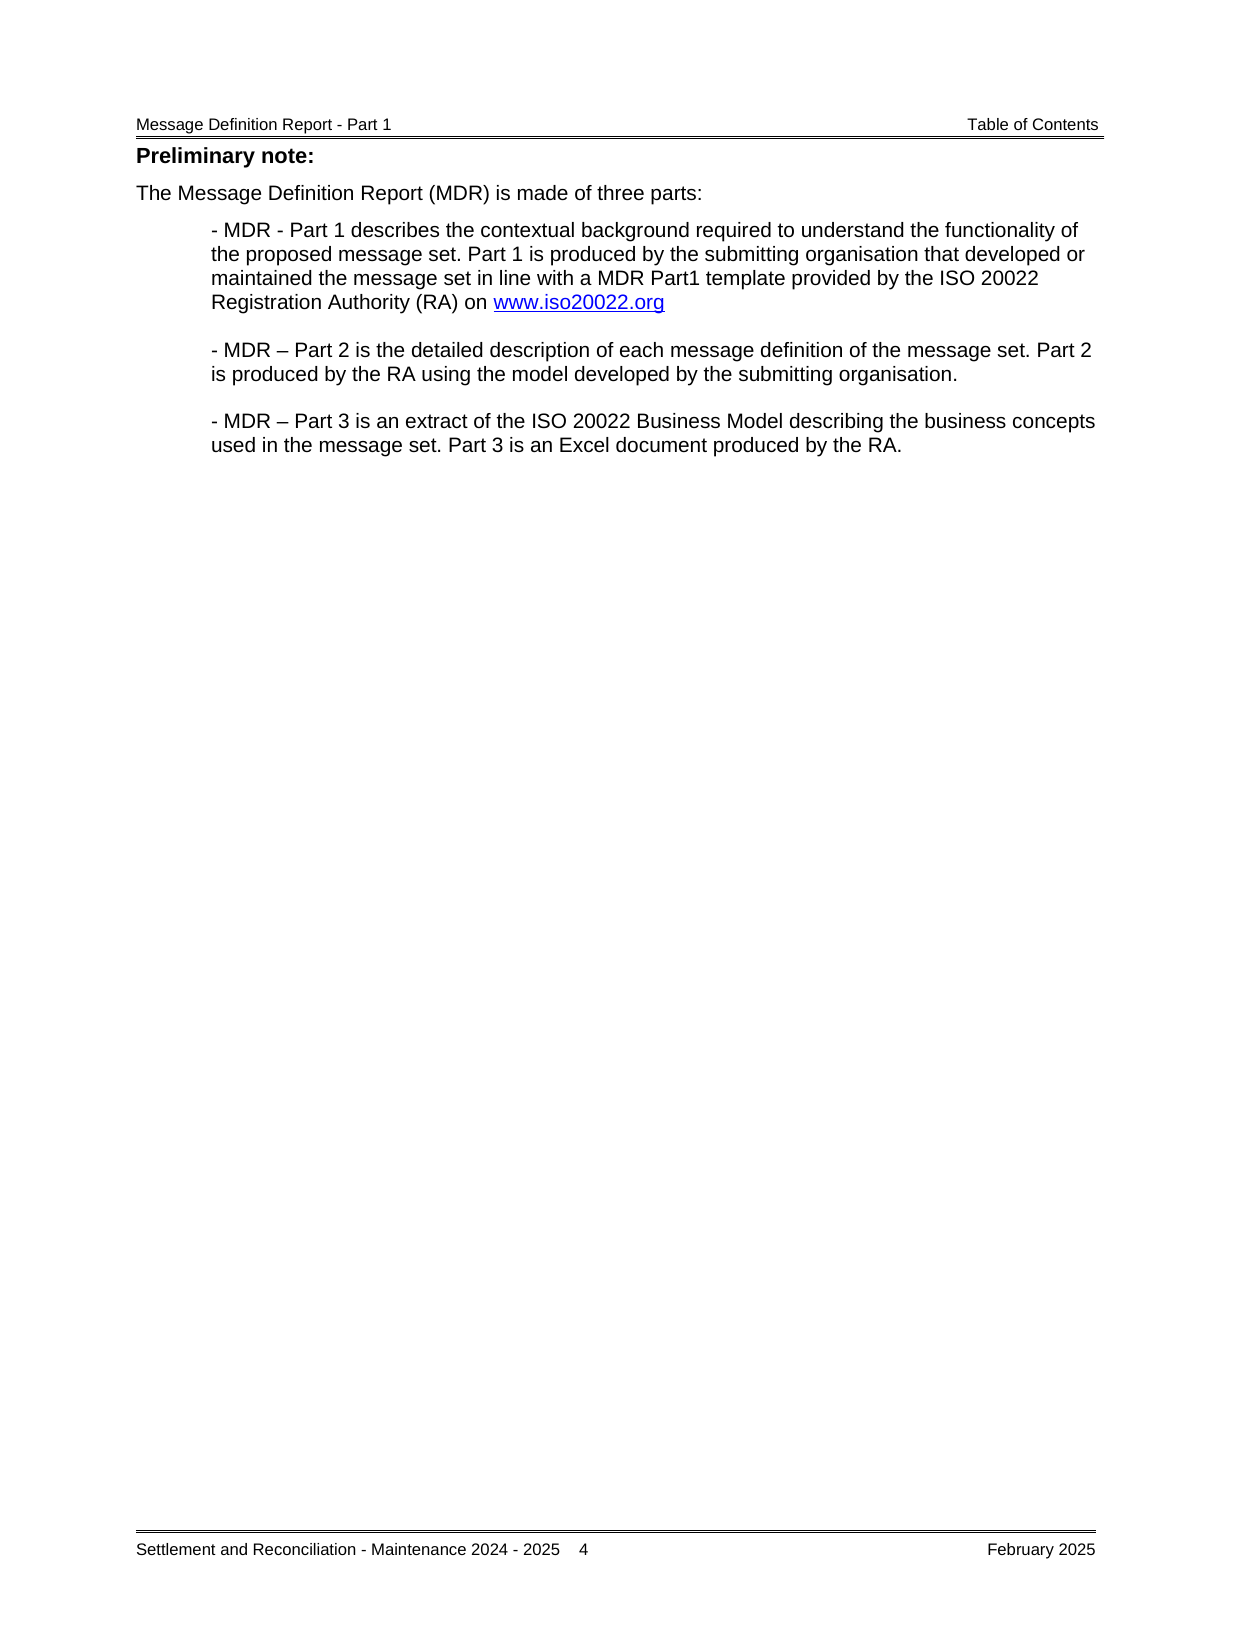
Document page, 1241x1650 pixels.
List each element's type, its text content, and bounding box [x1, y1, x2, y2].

text The Message Definition Report (MDR) is made of three parts: [136, 181, 1104, 205]
list - MDR – Part 3 is an extract of the ISO 20022 Business Model describing the business concepts used in the message set. Part 3 is an Excel document produced by the RA. [211, 409, 1104, 457]
list - MDR - Part 1 describes the contextual background required to understand the functionality of the proposed message set. Part 1 is produced by the submitting organisation that developed or maintained the message set in line with a MDR Part1 template provided by the ISO 20022 Registration Authority (RA) on www.iso20022.org [211, 218, 1104, 313]
list - MDR – Part 2 is the detailed description of each message definition of the message set. Part 2 is produced by the RA using the model developed by the submitting organisation. [211, 337, 1104, 385]
text Preliminary note: [136, 143, 1104, 169]
